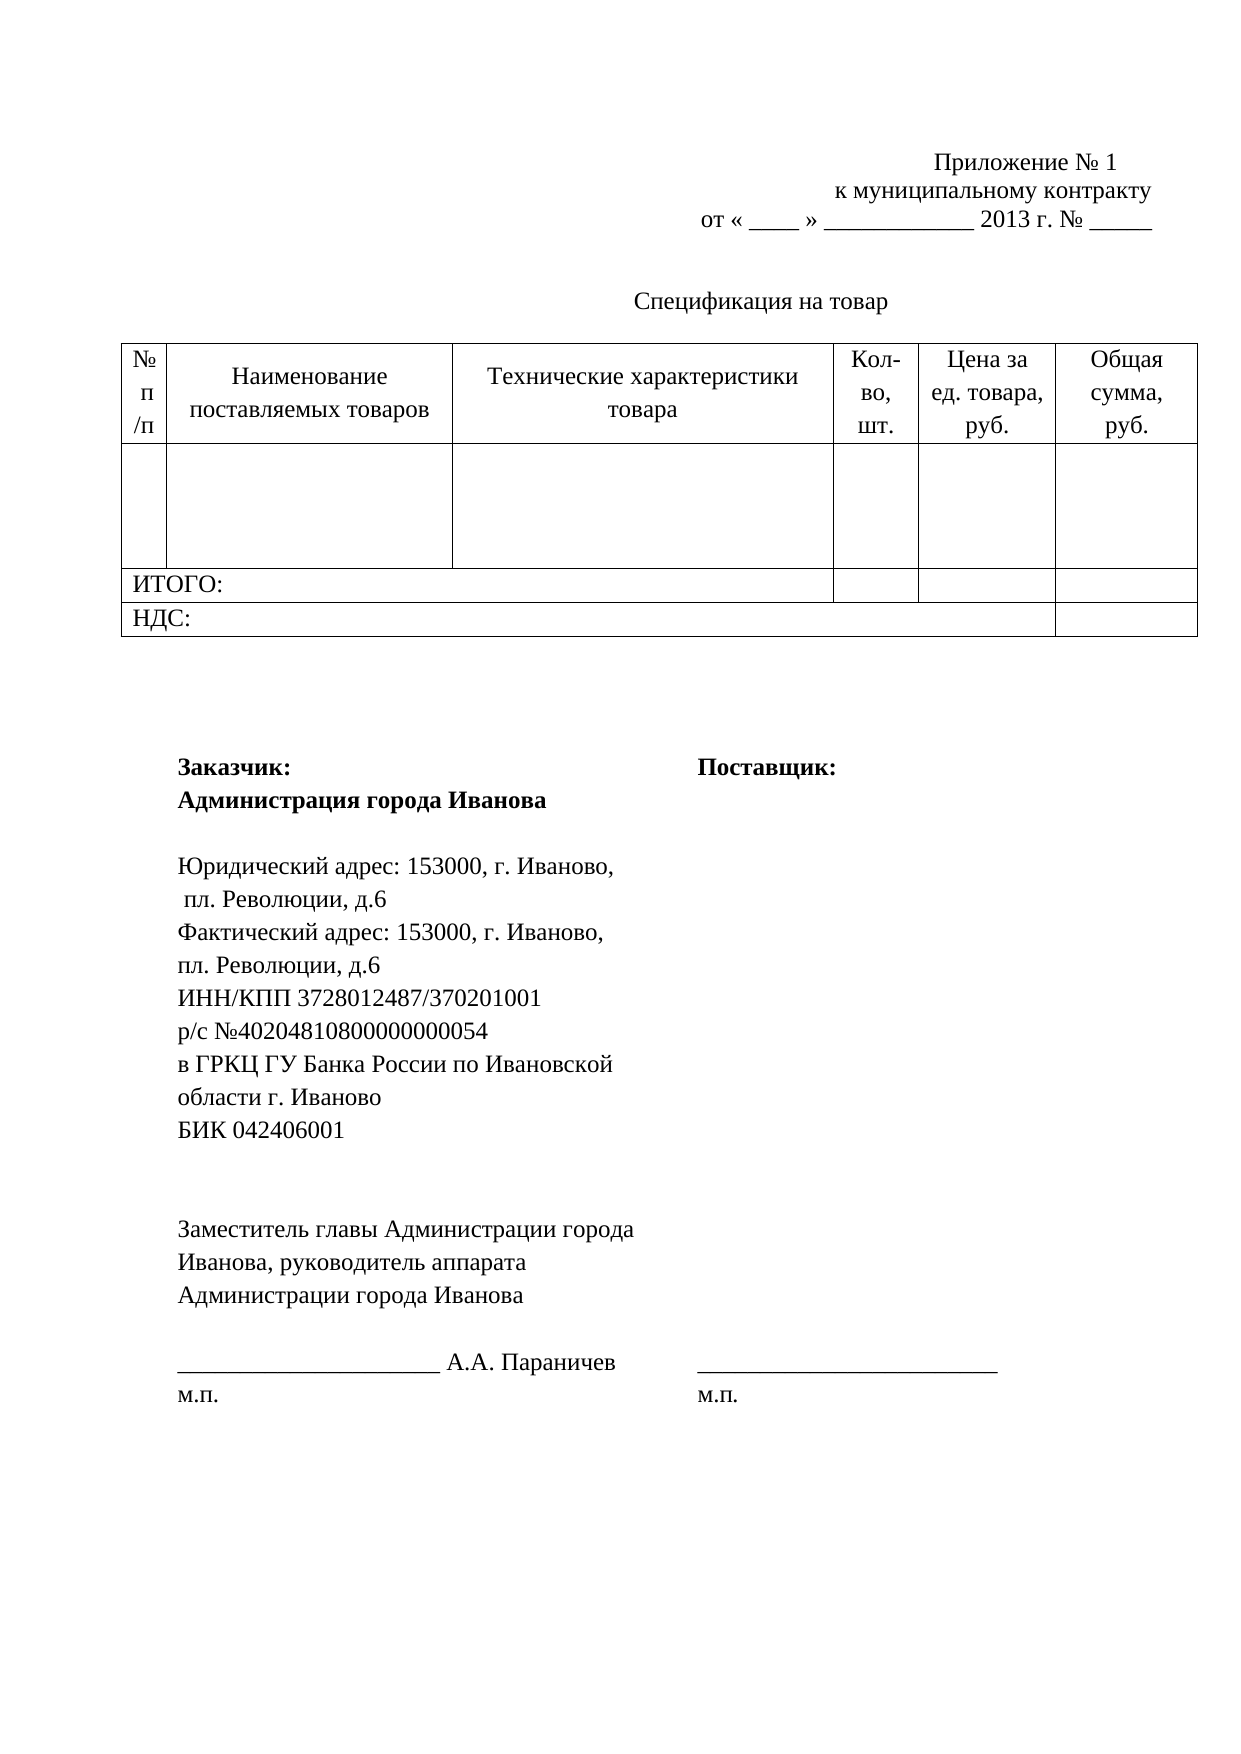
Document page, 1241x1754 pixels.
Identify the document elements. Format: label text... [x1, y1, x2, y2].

table_cell ИТОГО: [122, 569, 833, 602]
table_header Технические характеристики товара [453, 344, 833, 443]
table_cell [1056, 603, 1197, 636]
table_cell [122, 444, 166, 568]
table_cell [834, 444, 918, 568]
table_header Общая сумма, руб. [1056, 344, 1197, 443]
table_header Кол-во, шт. [834, 344, 918, 443]
table_header Наименование поставляемых товаров [167, 344, 452, 443]
table_header Заказчик: Администрация города Иванова Юридический адрес: 153000, г. Иваново, пл. Революции, д.6 Фактический адрес: 153000, г. Иваново, пл. Революции, д.6 ИНН/КПП 3728012487/370201001 р/с №40204810800000000054 в ГРКЦ ГУ Банка России по Ивановской области г. Иваново БИК 042406001 Заместитель главы Администрации города Иванова, руководитель аппарата Администрации города Иванова _____________________ А.А. Параничев м.п. [166, 752, 686, 1412]
table_cell [834, 569, 918, 602]
table_cell [167, 444, 452, 568]
table_cell [1056, 444, 1197, 568]
table_header № п/п [122, 344, 166, 443]
table_header Поставщик: ________________________ м.п. [686, 752, 1163, 1412]
table_cell [453, 444, 833, 568]
table_cell НДС: [122, 603, 1055, 636]
table_cell [919, 569, 1055, 602]
table_cell [1056, 569, 1197, 602]
text к муниципальному контракту от « ____ » ____________ 2013 г. № _____ [177, 176, 1152, 233]
text Приложение № 1 [177, 147, 1152, 176]
text Спецификация на товар [177, 286, 1152, 314]
table_header Цена за ед. товара, руб. [919, 344, 1055, 443]
table_cell [919, 444, 1055, 568]
